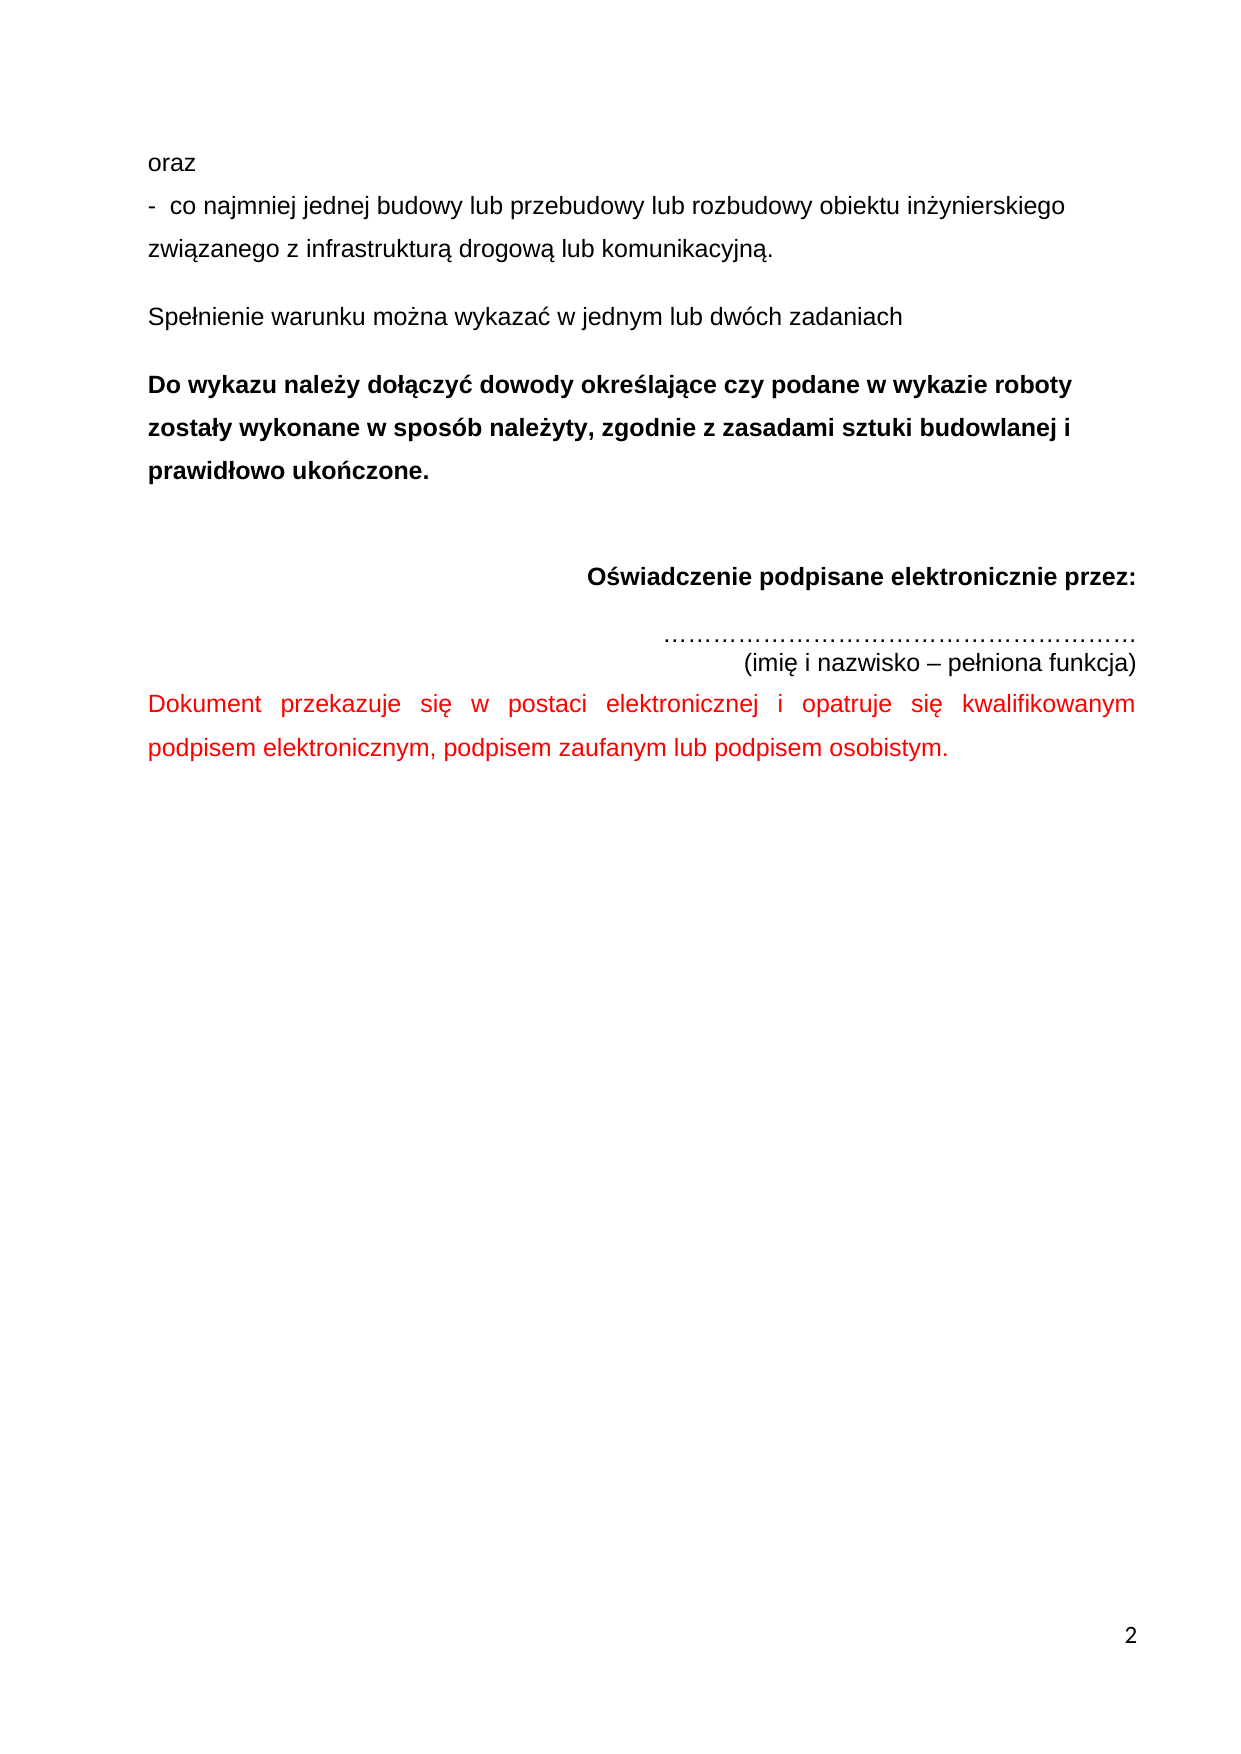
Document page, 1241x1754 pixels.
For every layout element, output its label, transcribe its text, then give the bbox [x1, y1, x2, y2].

text Oświadczenie podpisane elektronicznie przez: [189, 562, 1137, 591]
text - co najmniej jednej budowy lub przebudowy lub rozbudowy obiektu inżynierskiego związanego z infrastrukturą drogową lub komunikacyjną. [148, 191, 1137, 263]
text Spełnienie warunku można wykazać w jednym lub dwóch zadaniach [148, 302, 1137, 331]
text Do wykazu należy dołączyć dowody określające czy podane w wykazie roboty zostały wykonane w sposób należyty, zgodnie z zasadami sztuki budowlanej i prawidłowo ukończone. [148, 370, 1137, 485]
text ………………………………………………… [189, 619, 1137, 648]
text oraz [148, 148, 1137, 176]
text Dokument przekazuje się w postaci elektronicznej i opatruje się kwalifikowanym podpisem elektronicznym, podpisem zaufanym lub podpisem osobistym. [148, 689, 1137, 761]
text (imię i nazwisko – pełniona funkcja) [189, 648, 1137, 677]
